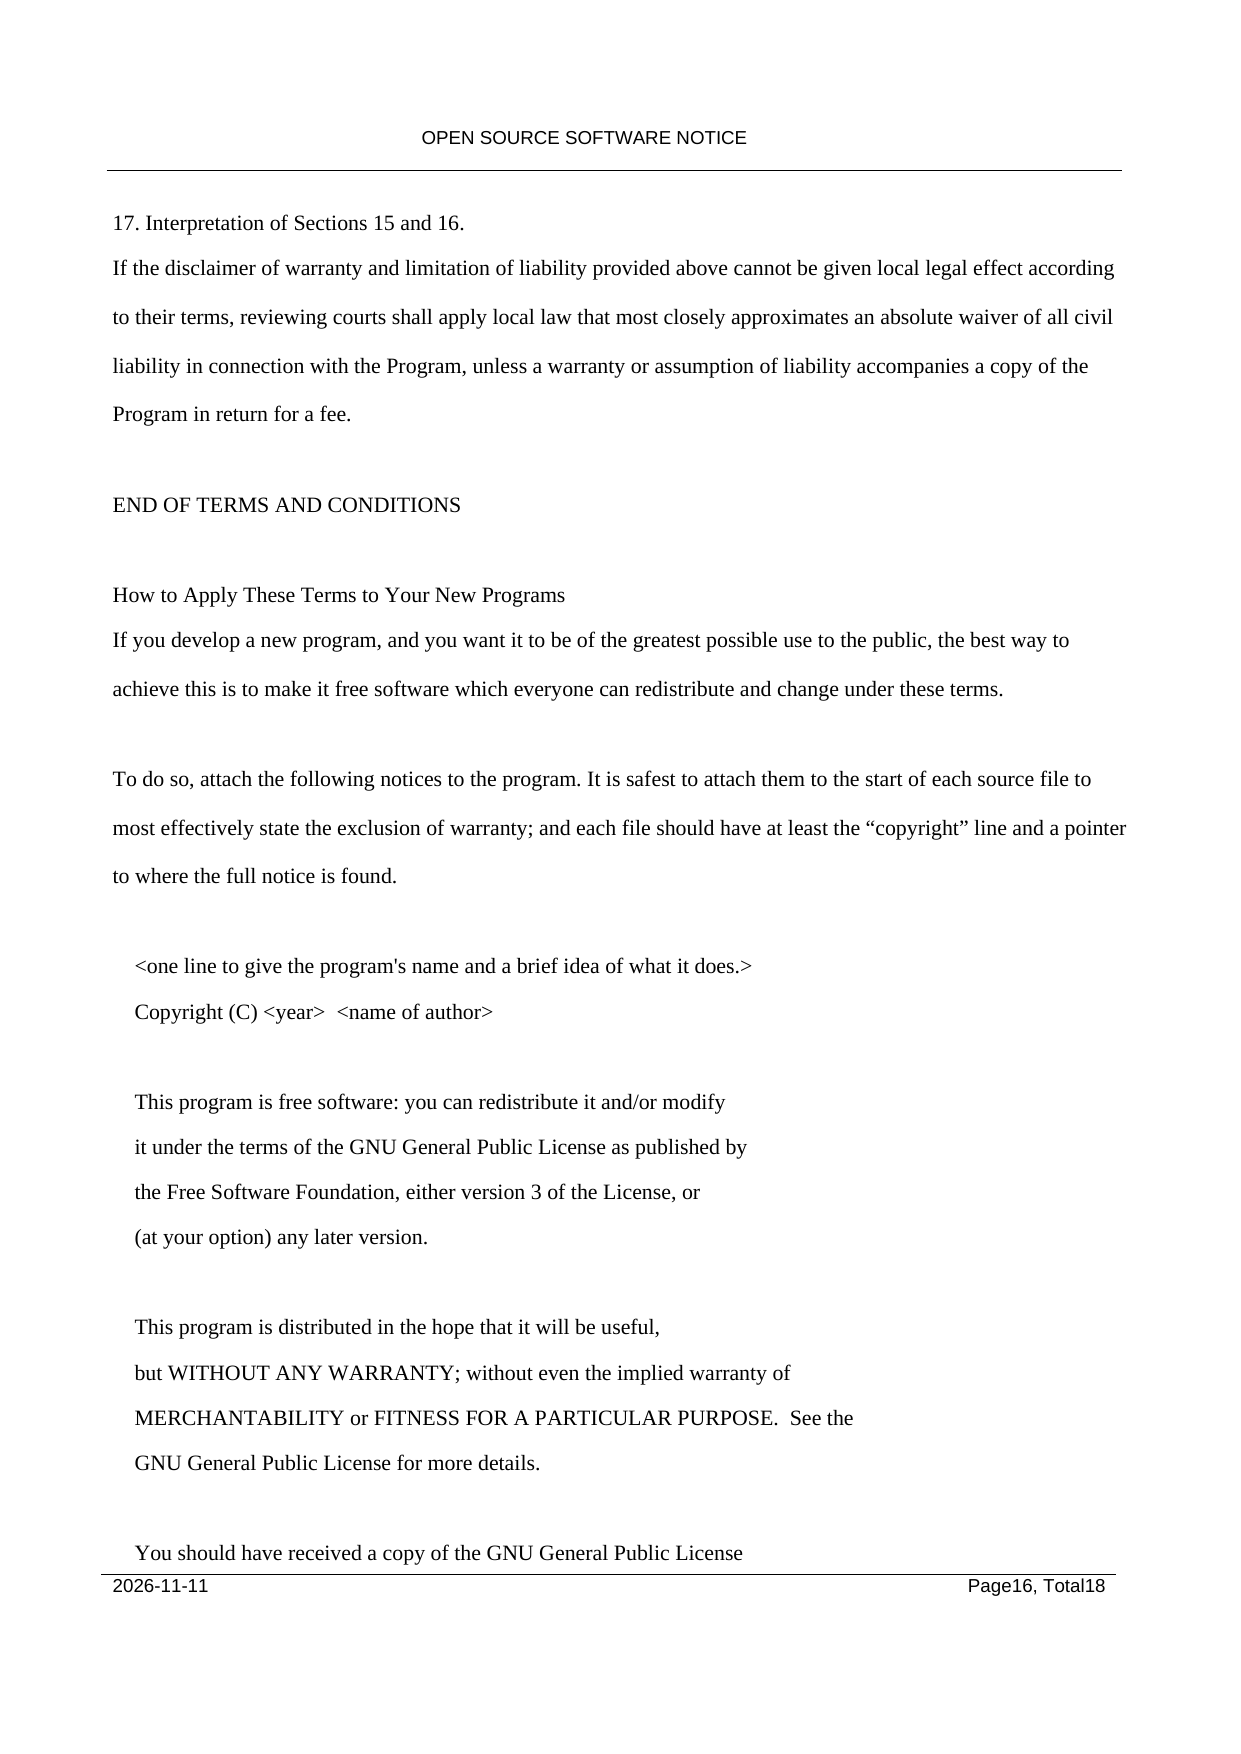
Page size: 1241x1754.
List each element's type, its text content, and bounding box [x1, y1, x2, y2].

text GNU General Public License for more details. [112, 1446, 1128, 1478]
text MERCHANTABILITY or FITNESS FOR A PARTICULAR PURPOSE. See the [112, 1401, 1128, 1433]
text (at your option) any later version. [112, 1221, 1128, 1253]
text If you develop a new program, and you want it to be of the greatest possible use to the public, the best way to achieve this is to make it free software which everyone can redistribute and change under these terms. [112, 623, 1128, 704]
text it under the terms of the GNU General Public License as published by [112, 1130, 1128, 1163]
text How to Apply These Terms to Your New Programs [112, 578, 1128, 611]
text 17. Interpretation of Sections 15 and 16. [112, 206, 1128, 239]
text the Free Software Foundation, either version 3 of the License, or [112, 1175, 1128, 1208]
text This program is free software: you can redistribute it and/or modify [112, 1085, 1128, 1118]
text This program is distributed in the hope that it will be useful, [112, 1311, 1128, 1343]
text <one line to give the program's name and a brief idea of what it does.> [112, 950, 1128, 982]
text You should have received a copy of the GNU General Public License [112, 1536, 1128, 1569]
text Copyright (C) <year> <name of author> [112, 995, 1128, 1027]
text but WITHOUT ANY WARRANTY; without even the implied warranty of [112, 1356, 1128, 1388]
text If the disclaimer of warranty and limitation of liability provided above cannot be given local legal effect according to their terms, reviewing courts shall apply local law that most closely approximates an absolute waiver of all civil liability in connection with the Program, unless a warranty or assumption of liability accompanies a copy of the Program in return for a fee. [112, 251, 1128, 430]
text END OF TERMS AND CONDITIONS [112, 488, 1128, 520]
text To do so, attach the following notices to the program. It is safest to attach them to the start of each source file to most effectively state the exclusion of warranty; and each file should have at least the “copyright” line and a pointer to where the full notice is found. [112, 762, 1128, 892]
